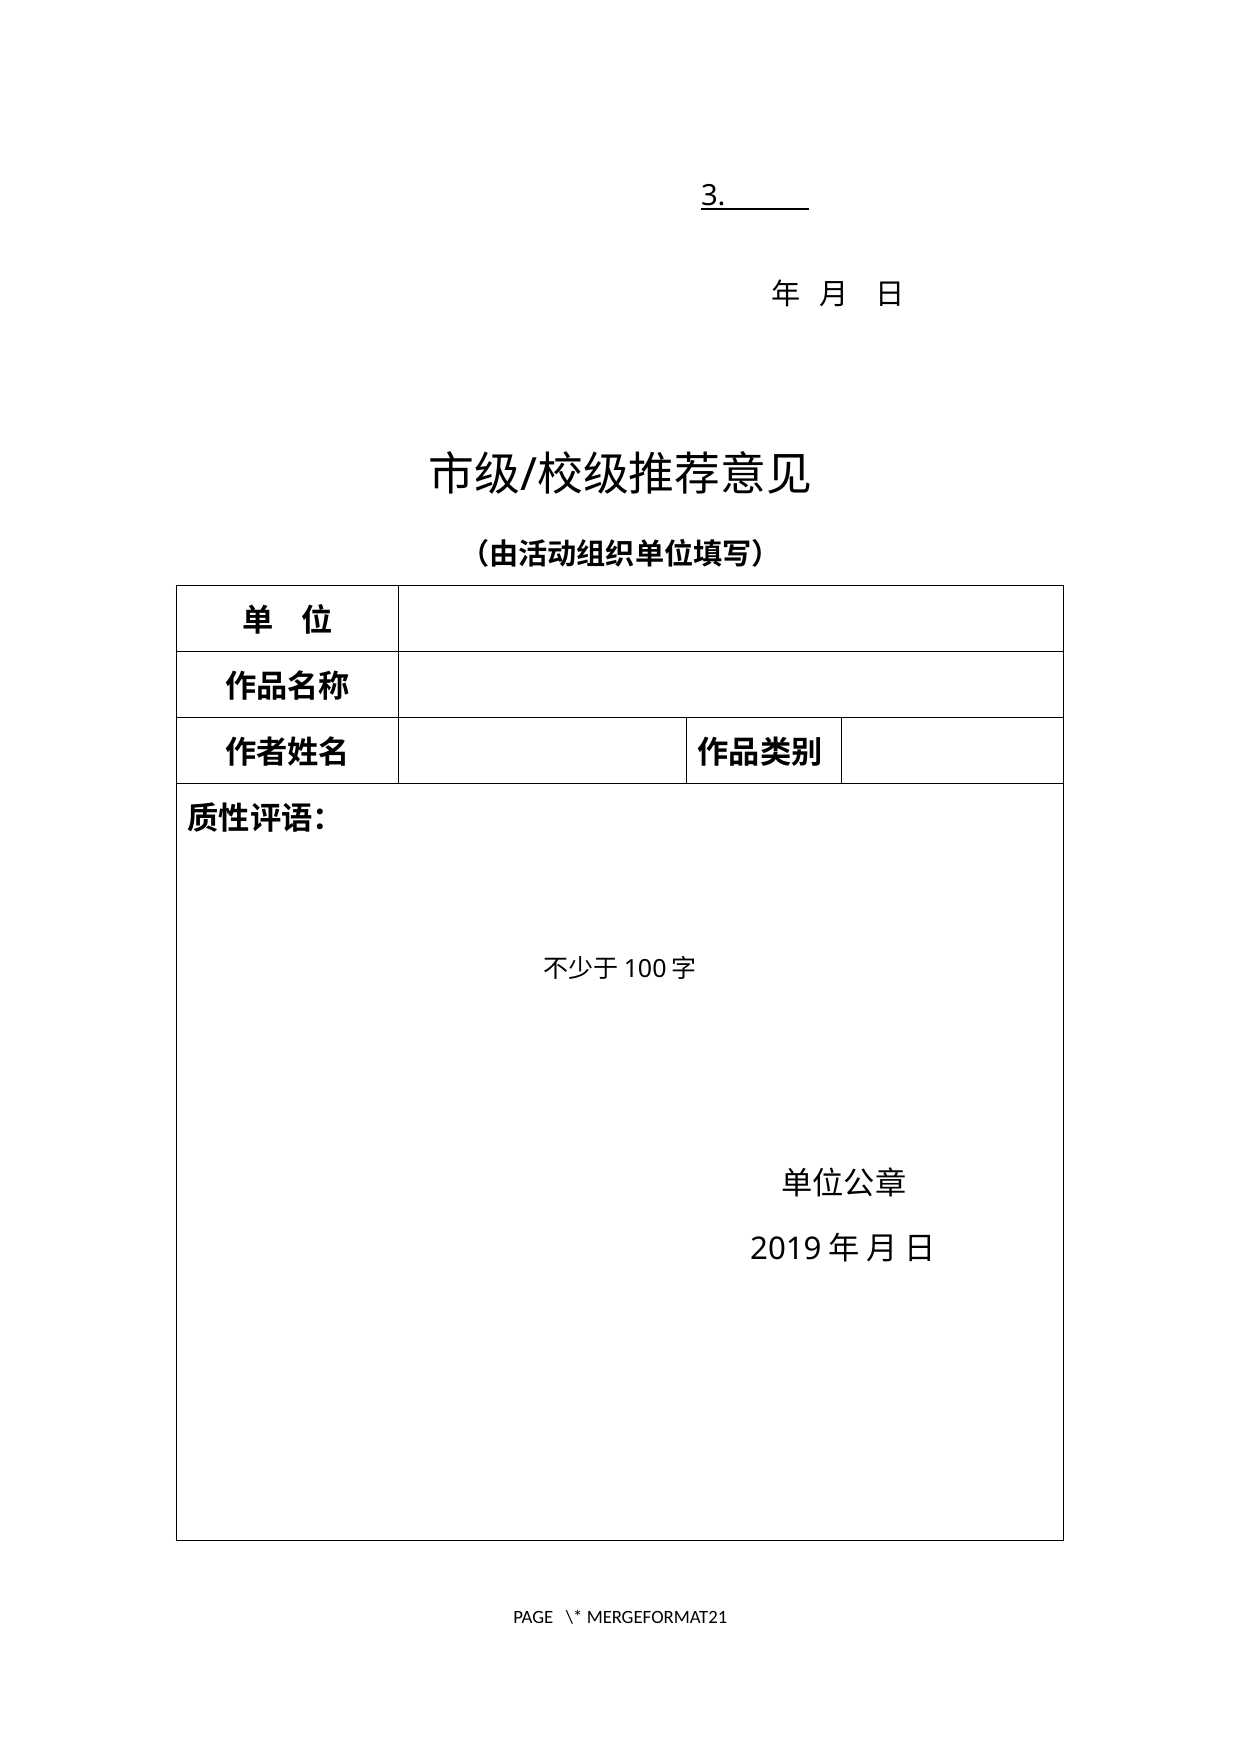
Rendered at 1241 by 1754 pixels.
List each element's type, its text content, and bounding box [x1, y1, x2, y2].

table_cell 作品类别 [687, 718, 841, 783]
table_cell [399, 652, 1063, 717]
text 市级/校级推荐意见 [187, 422, 1053, 519]
table_cell [399, 718, 686, 783]
table_cell [842, 718, 1063, 783]
text 年 月 日 [187, 259, 1053, 324]
table_cell 质性评语： 不少于100字 单位公章 2019年 月 日 [177, 784, 1063, 1540]
text 3. [187, 162, 1053, 227]
table_header [399, 586, 1063, 651]
table_cell 作品名称 [177, 652, 398, 717]
table_cell 作者姓名 [177, 718, 398, 783]
table_header 单 位 [177, 586, 398, 651]
text （由活动组织单位填写） [187, 519, 1053, 584]
